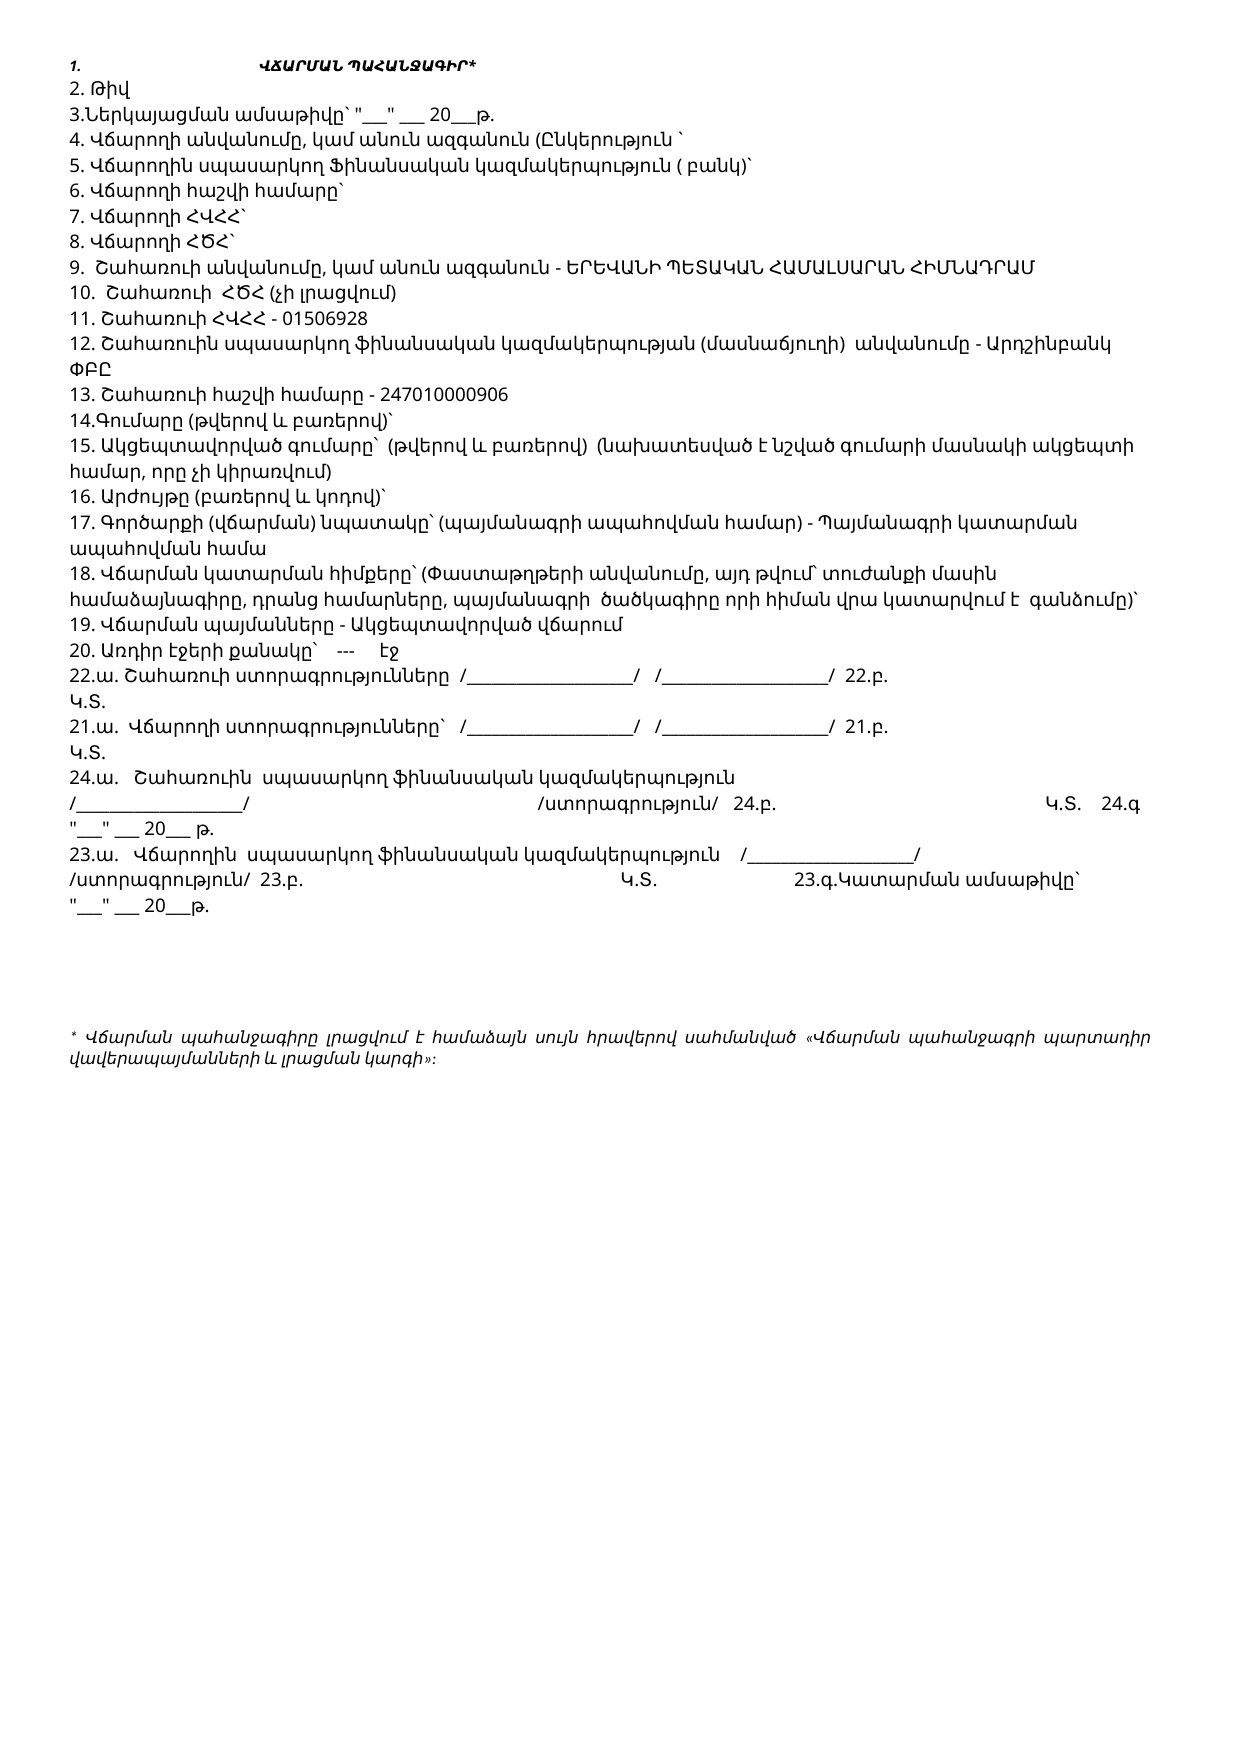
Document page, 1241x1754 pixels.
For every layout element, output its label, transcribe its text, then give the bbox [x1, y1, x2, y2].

text * Վճարման պահանջագիրը լրացվում է համաձայն սույն հրավերով սահմանված «Վճարման պահանջագրի պարտադիր վավերապայմանների և լրացման կարգի»: [69, 1028, 1152, 1068]
